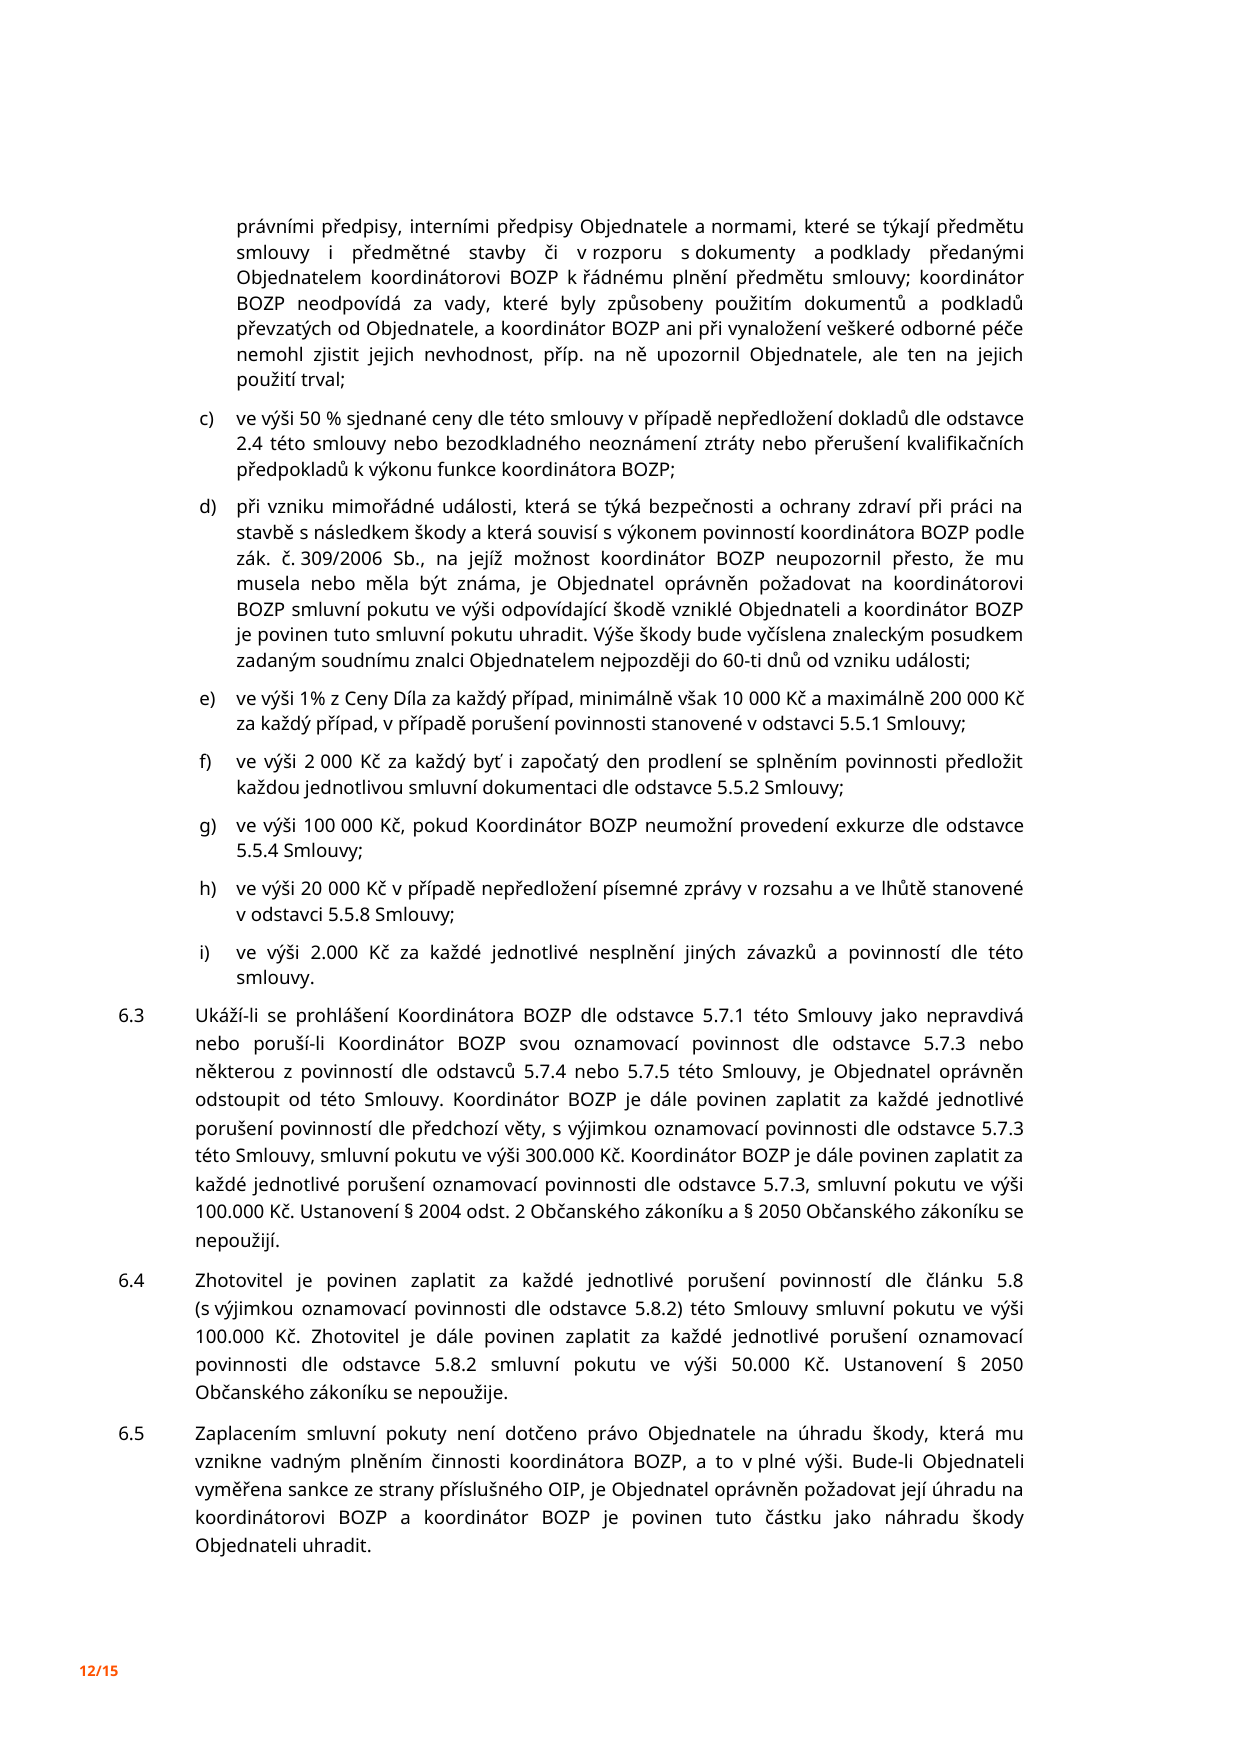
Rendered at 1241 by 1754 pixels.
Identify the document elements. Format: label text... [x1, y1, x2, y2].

list Zhotovitel je povinen zaplatit za každé jednotlivé porušení povinností dle článku 5.8 (s výjimkou oznamovací povinnosti dle odstavce 5.8.2) této Smlouvy smluvní pokutu ve výši 100.000 Kč. Zhotovitel je dále povinen zaplatit za každé jednotlivé porušení oznamovací povinnosti dle odstavce 5.8.2 smluvní pokutu ve výši 50.000 Kč. Ustanovení § 2050 Občanského zákoníku se nepoužije. [118, 1267, 1024, 1405]
list ve výši 20 000 Kč v případě nepředložení písemné zprávy v rozsahu a ve lhůtě stanovené v odstavci 5.5.8 Smlouvy; [199, 876, 1024, 927]
list ve výši 100 000 Kč, pokud Koordinátor BOZP neumožní provedení exkurze dle odstavce 5.5.4 Smlouvy; [199, 812, 1024, 863]
list ve výši 1% z Ceny Díla za každý případ, minimálně však 10 000 Kč a maximálně 200 000 Kč za každý případ, v případě porušení povinnosti stanovené v odstavci 5.5.1 Smlouvy; [199, 685, 1024, 736]
list Zaplacením smluvní pokuty není dotčeno právo Objednatele na úhradu škody, která mu vznikne vadným plněním činnosti koordinátora BOZP, a to v plné výši. Bude-li Objednateli vyměřena sankce ze strany příslušného OIP, je Objednatel oprávněn požadovat její úhradu na koordinátorovi BOZP a koordinátor BOZP je povinen tuto částku jako náhradu škody Objednateli uhradit. [118, 1420, 1024, 1558]
list při vzniku mimořádné události, která se týká bezpečnosti a ochrany zdraví při práci na stavbě s následkem škody a která souvisí s výkonem povinností koordinátora BOZP podle zák. č. 309/2006 Sb., na jejíž možnost koordinátor BOZP neupozornil přesto, že mu musela nebo měla být známa, je Objednatel oprávněn požadovat na koordinátorovi BOZP smluvní pokutu ve výši odpovídající škodě vzniklé Objednateli a koordinátor BOZP je povinen tuto smluvní pokutu uhradit. Výše škody bude vyčíslena znaleckým posudkem zadaným soudnímu znalci Objednatelem nejpozději do 60-ti dnů od vzniku události; [199, 494, 1024, 672]
list ve výši 2 000 Kč za každý byť i započatý den prodlení se splněním povinnosti předložit každou jednotlivou smluvní dokumentaci dle odstavce 5.5.2 Smlouvy; [199, 748, 1024, 799]
list Ukáží-li se prohlášení Koordinátora BOZP dle odstavce 5.7.1 této Smlouvy jako nepravdivá nebo poruší-li Koordinátor BOZP svou oznamovací povinnost dle odstavce 5.7.3 nebo některou z povinností dle odstavců 5.7.4 nebo 5.7.5 této Smlouvy, je Objednatel oprávněn odstoupit od této Smlouvy. Koordinátor BOZP je dále povinen zaplatit za každé jednotlivé porušení povinností dle předchozí věty, s výjimkou oznamovací povinnosti dle odstavce 5.7.3 této Smlouvy, smluvní pokutu ve výši 300.000 Kč. Koordinátor BOZP je dále povinen zaplatit za každé jednotlivé porušení oznamovací povinnosti dle odstavce 5.7.3, smluvní pokutu ve výši 100.000 Kč. Ustanovení § 2004 odst. 2 Občanského zákoníku a § 2050 Občanského zákoníku se nepoužijí. [118, 1003, 1024, 1252]
list ve výši 50 % sjednané ceny dle této smlouvy v případě nepředložení dokladů dle odstavce 2.4 této smlouvy nebo bezodkladného neoznámení ztráty nebo přerušení kvalifikačních předpokladů k výkonu funkce koordinátora BOZP; [199, 405, 1024, 481]
list ve výši 2.000 Kč za každé jednotlivé nesplnění jiných závazků a povinností dle této smlouvy. [199, 939, 1024, 990]
